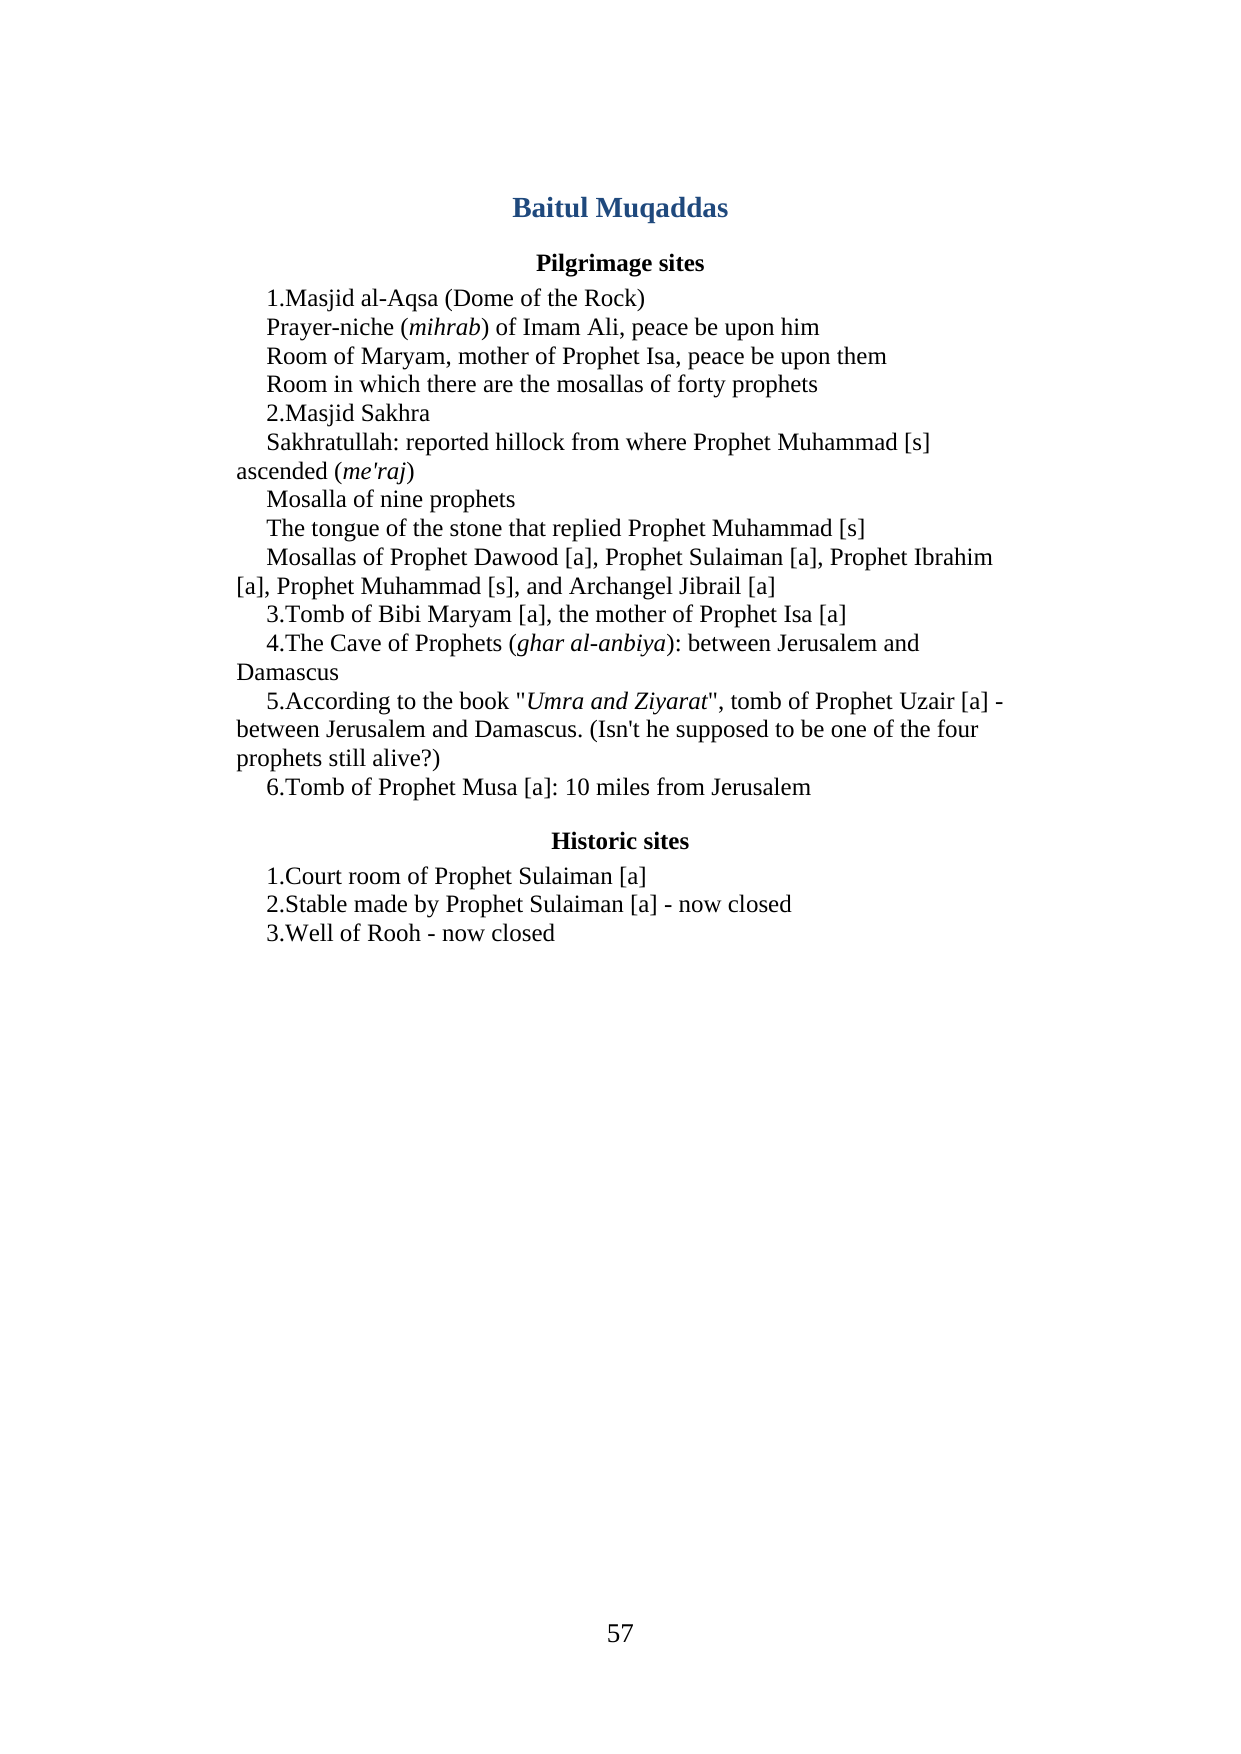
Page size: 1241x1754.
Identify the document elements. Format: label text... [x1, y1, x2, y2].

text Mosalla of nine prophets [236, 484, 1004, 513]
text Mosallas of Prophet Dawood [a], Prophet Sulaiman [a], Prophet Ibrahim [a], Prophet Muhammad [s], and Archangel Jibrail [a] [236, 542, 1004, 599]
text 1.Court room of Prophet Sulaiman [a] [236, 861, 1004, 889]
text 3.Tomb of Bibi Maryam [a], the mother of Prophet Isa [a] [236, 599, 1004, 628]
subtitle Baitul Muqaddas [236, 190, 1004, 223]
text 1.Masjid al-Aqsa (Dome of the Rock) [236, 283, 1004, 312]
text Historic sites [236, 826, 1004, 854]
text 3.Well of Rooh - now closed [236, 918, 1004, 947]
text Room in which there are the mosallas of forty prophets [236, 369, 1004, 398]
text 2.Masjid Sakhra [236, 398, 1004, 427]
text The tongue of the stone that replied Prophet Muhammad [s] [236, 513, 1004, 542]
text Pilgrimage sites [236, 248, 1004, 277]
text Sakhratullah: reported hillock from where Prophet Muhammad [s] ascended (me'raj) [236, 427, 1004, 484]
text 4.The Cave of Prophets (ghar al-anbiya): between Jerusalem and Damascus [236, 628, 1004, 686]
text Prayer-niche (mihrab) of Imam Ali, peace be upon him [236, 312, 1004, 341]
text Room of Maryam, mother of Prophet Isa, peace be upon them [236, 341, 1004, 369]
text 5.According to the book "Umra and Ziyarat", tomb of Prophet Uzair [a] - between Jerusalem and Damascus. (Isn't he supposed to be one of the four prophets still alive?) [236, 686, 1004, 772]
text 2.Stable made by Prophet Sulaiman [a] - now closed [236, 889, 1004, 918]
text 6.Tomb of Prophet Musa [a]: 10 miles from Jerusalem [236, 772, 1004, 801]
